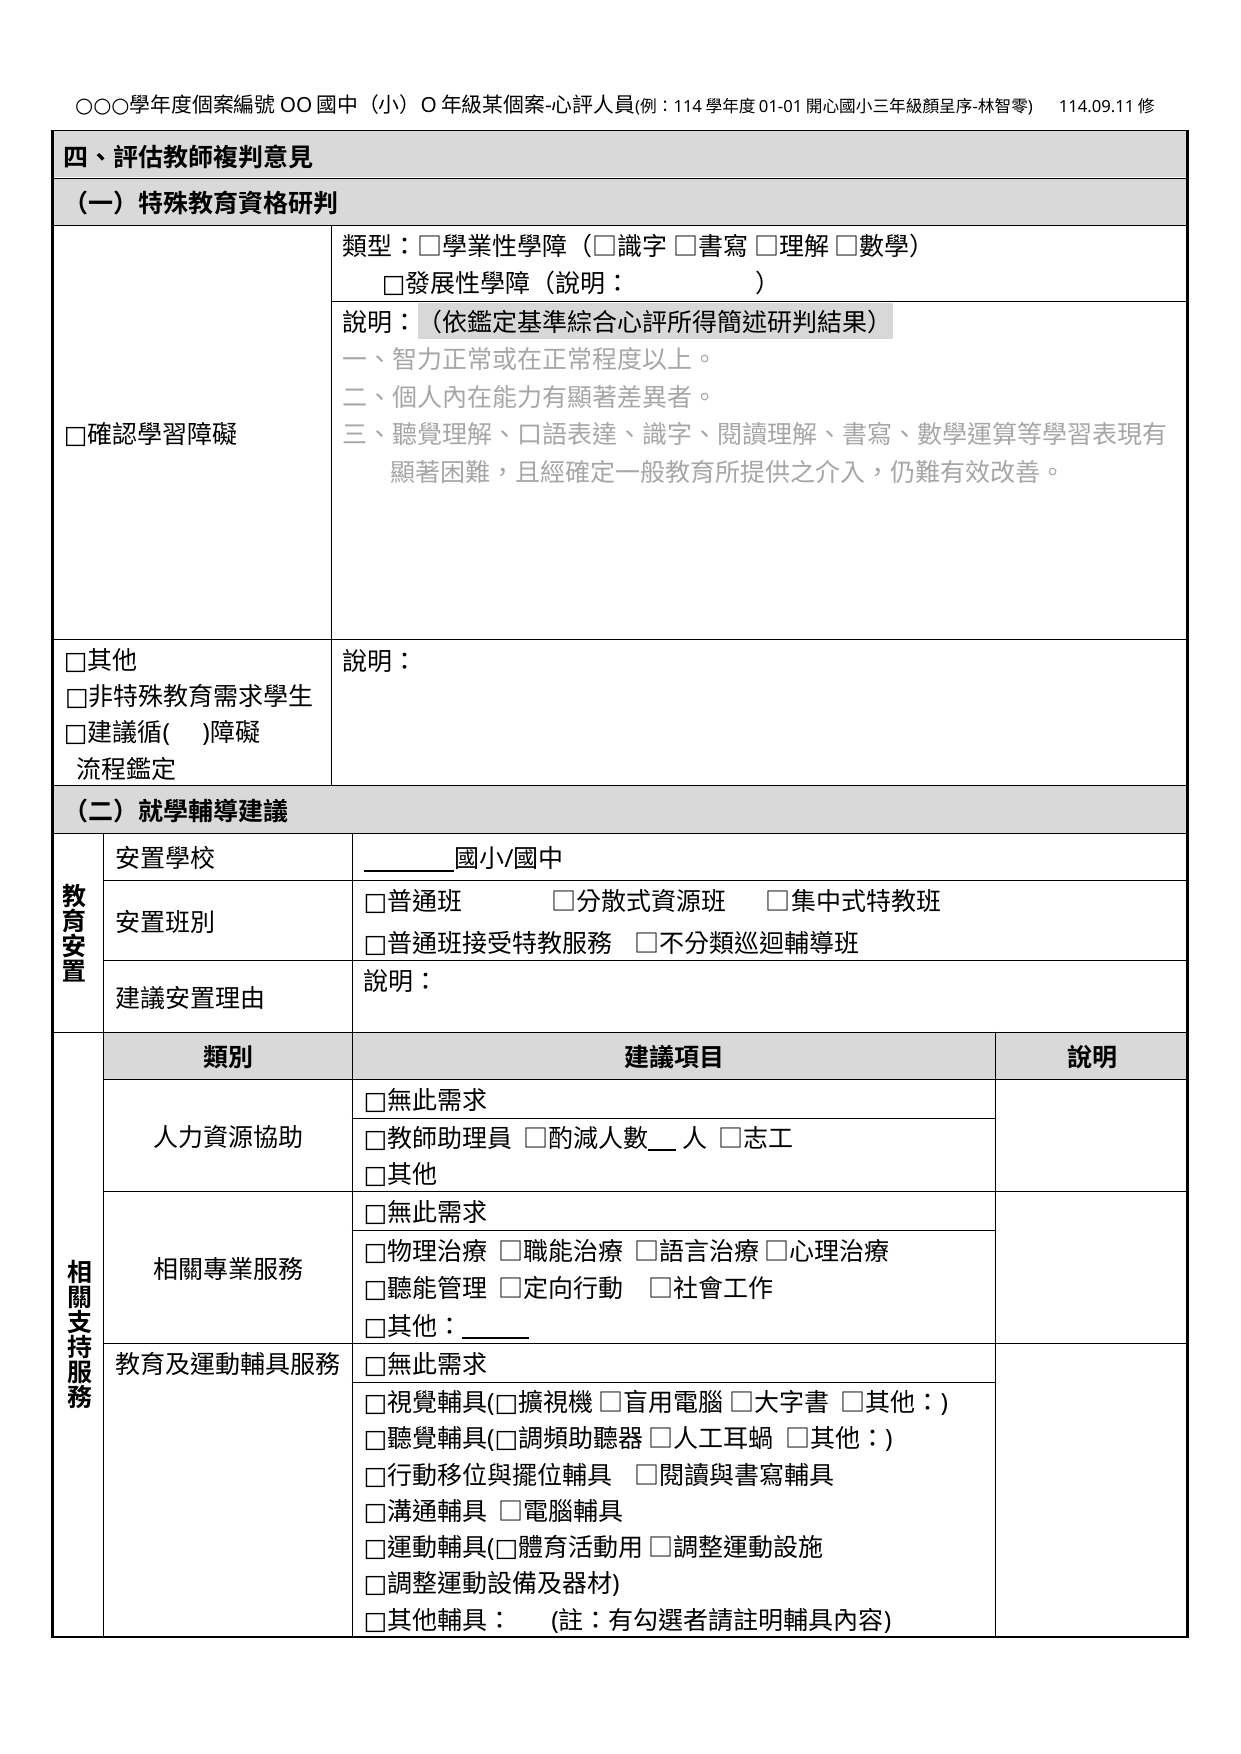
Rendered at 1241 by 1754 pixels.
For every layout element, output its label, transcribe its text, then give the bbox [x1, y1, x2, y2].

table_cell □無此需求 [353, 1192, 995, 1229]
table_cell 相關專業服務 [104, 1192, 352, 1343]
table_cell （二）就學輔導建議 [54, 786, 1186, 833]
table_cell □無此需求 [353, 1080, 995, 1117]
table_cell 類型：□學業性學障（□識字 □書寫 □理解 □數學） □發展性學障（說明： ） [332, 226, 1186, 301]
table_cell □視覺輔具(□擴視機 □盲用電腦 □大字書 □其他：) □聽覺輔具(□調頻助聽器 □人工耳蝸 □其他：) □行動移位與擺位輔具 □閱讀與書寫輔具 □溝通輔具 □電腦輔具 □運動輔具(□體育活動用 □調整運動設施 □調整運動設備及器材) □其他輔具： (註：有勾選者請註明輔具內容) [353, 1383, 995, 1636]
table_cell [996, 1344, 1186, 1636]
table_cell （一）特殊教育資格研判 [54, 179, 1186, 225]
table_cell 說明：（依鑑定基準綜合心評所得簡述研判結果） 一、智力正常或在正常程度以上。 二、個人內在能力有顯著差異者。 三、聽覺理解、口語表達、識字、閱讀理解、書寫、數學運算等學習表現有顯著困難，且經確定一般教育所提供之介入，仍難有效改善。 [332, 302, 1186, 639]
table_cell [996, 1080, 1186, 1191]
table_cell 建議安置理由 [104, 961, 352, 1032]
table_cell 教育安置 [54, 834, 103, 1032]
table_cell 相關支持服務 [54, 1033, 103, 1636]
table_cell □教師助理員 □酌減人數 人 □志工 □其他 [353, 1119, 995, 1191]
table_cell 類別 [104, 1033, 352, 1079]
table_cell 建議項目 [353, 1033, 995, 1079]
table_cell 說明： [332, 640, 1186, 785]
table_cell 教育及運動輔具服務 [104, 1344, 352, 1636]
table_cell 人力資源協助 [104, 1080, 352, 1191]
table_cell □無此需求 [353, 1344, 995, 1382]
table_cell 四、評估教師複判意見 [54, 131, 1186, 177]
table_cell □普通班 □分散式資源班 □集中式特教班 □普通班接受特教服務 □不分類巡迴輔導班 [353, 881, 1186, 960]
table_cell 說明： [353, 961, 1186, 1032]
table_cell □確認學習障礙 [54, 226, 331, 639]
table_cell □物理治療 □職能治療 □語言治療 □心理治療 □聽能管理 □定向行動 □社會工作 □其他： [353, 1231, 995, 1343]
table_cell 說明 [996, 1033, 1186, 1079]
table_cell 國小/國中 [353, 834, 1186, 880]
table_cell 安置學校 [104, 834, 352, 880]
table_cell [996, 1192, 1186, 1343]
table_cell 安置班別 [104, 881, 352, 960]
table_cell □其他 □非特殊教育需求學生 □建議循( )障礙 流程鑑定 [54, 640, 331, 785]
